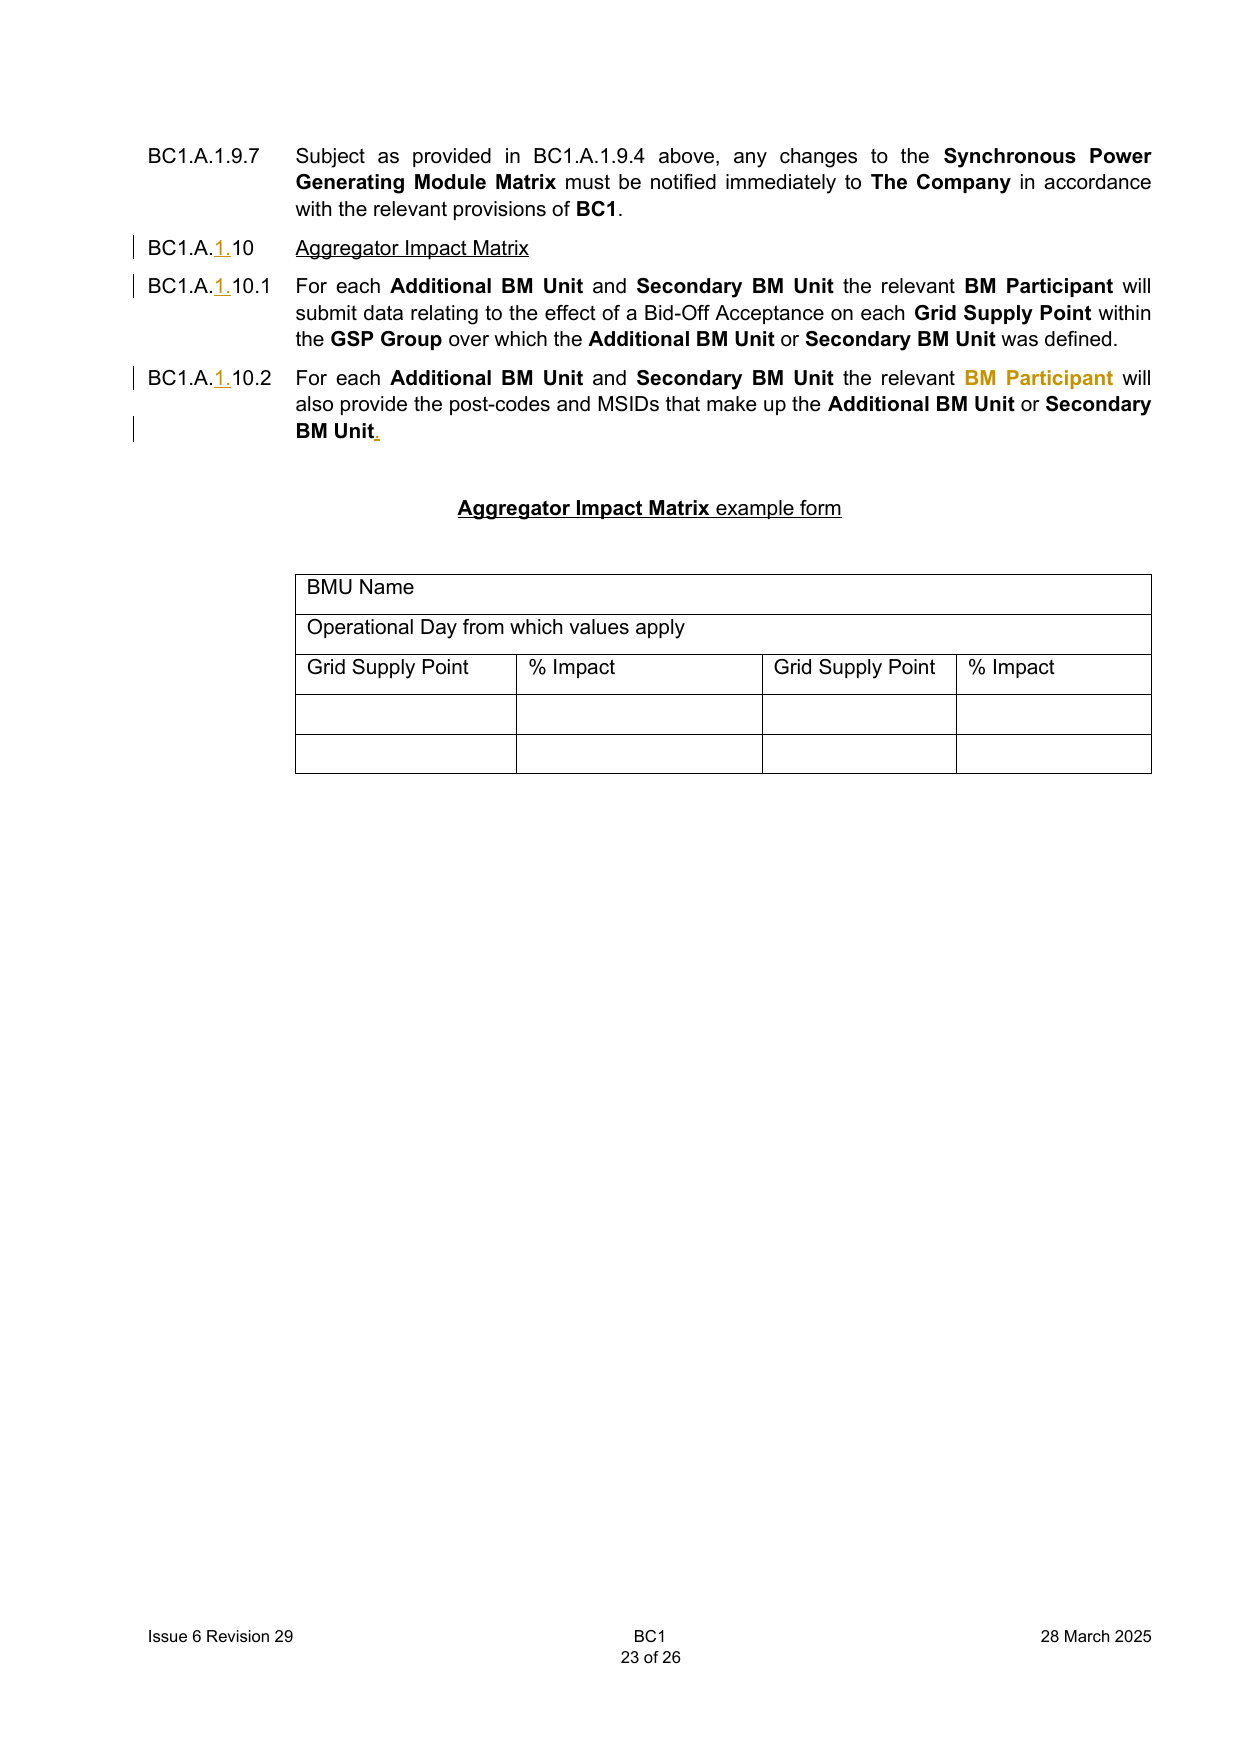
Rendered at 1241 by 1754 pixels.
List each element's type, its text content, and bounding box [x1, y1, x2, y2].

table_cell Operational Day from which values apply [296, 615, 1151, 654]
table_header BMU Name [296, 575, 1151, 614]
table_cell Grid Supply Point [296, 655, 516, 693]
table_cell % Impact [957, 655, 1151, 693]
table_cell Grid Supply Point [763, 655, 956, 693]
table_cell [763, 735, 956, 773]
text BC1.A.10.2 For each Additional BM Unit and Secondary BM Unit the relevant BM Participant will also provide the post-codes and MSIDs that make up the Additional BM Unit or Secondary BM Unit [148, 366, 1152, 442]
text BC1.A.1.9.7 Subject as provided in BC1.A.1.9.4 above, any changes to the Synchronous Power Generating Module Matrix must be notified immediately to The Company in accordance with the relevant provisions of BC1. [148, 144, 1152, 220]
text BC1.A.10 Aggregator Impact Matrix [148, 235, 1152, 259]
table_cell [517, 735, 762, 773]
table_cell [296, 695, 516, 733]
table_cell [296, 735, 516, 773]
table_cell [763, 695, 956, 733]
table_cell [957, 695, 1151, 733]
table_cell [517, 695, 762, 733]
text Aggregator Impact Matrix example form [148, 496, 1152, 520]
table_cell [957, 735, 1151, 773]
table_cell % Impact [517, 655, 762, 693]
text BC1.A.10.1 For each Additional BM Unit and Secondary BM Unit the relevant BM Participant will submit data relating to the effect of a Bid-Off Acceptance on each Grid Supply Point within the GSP Group over which the Additional BM Unit or Secondary BM Unit was defined. [148, 274, 1152, 351]
